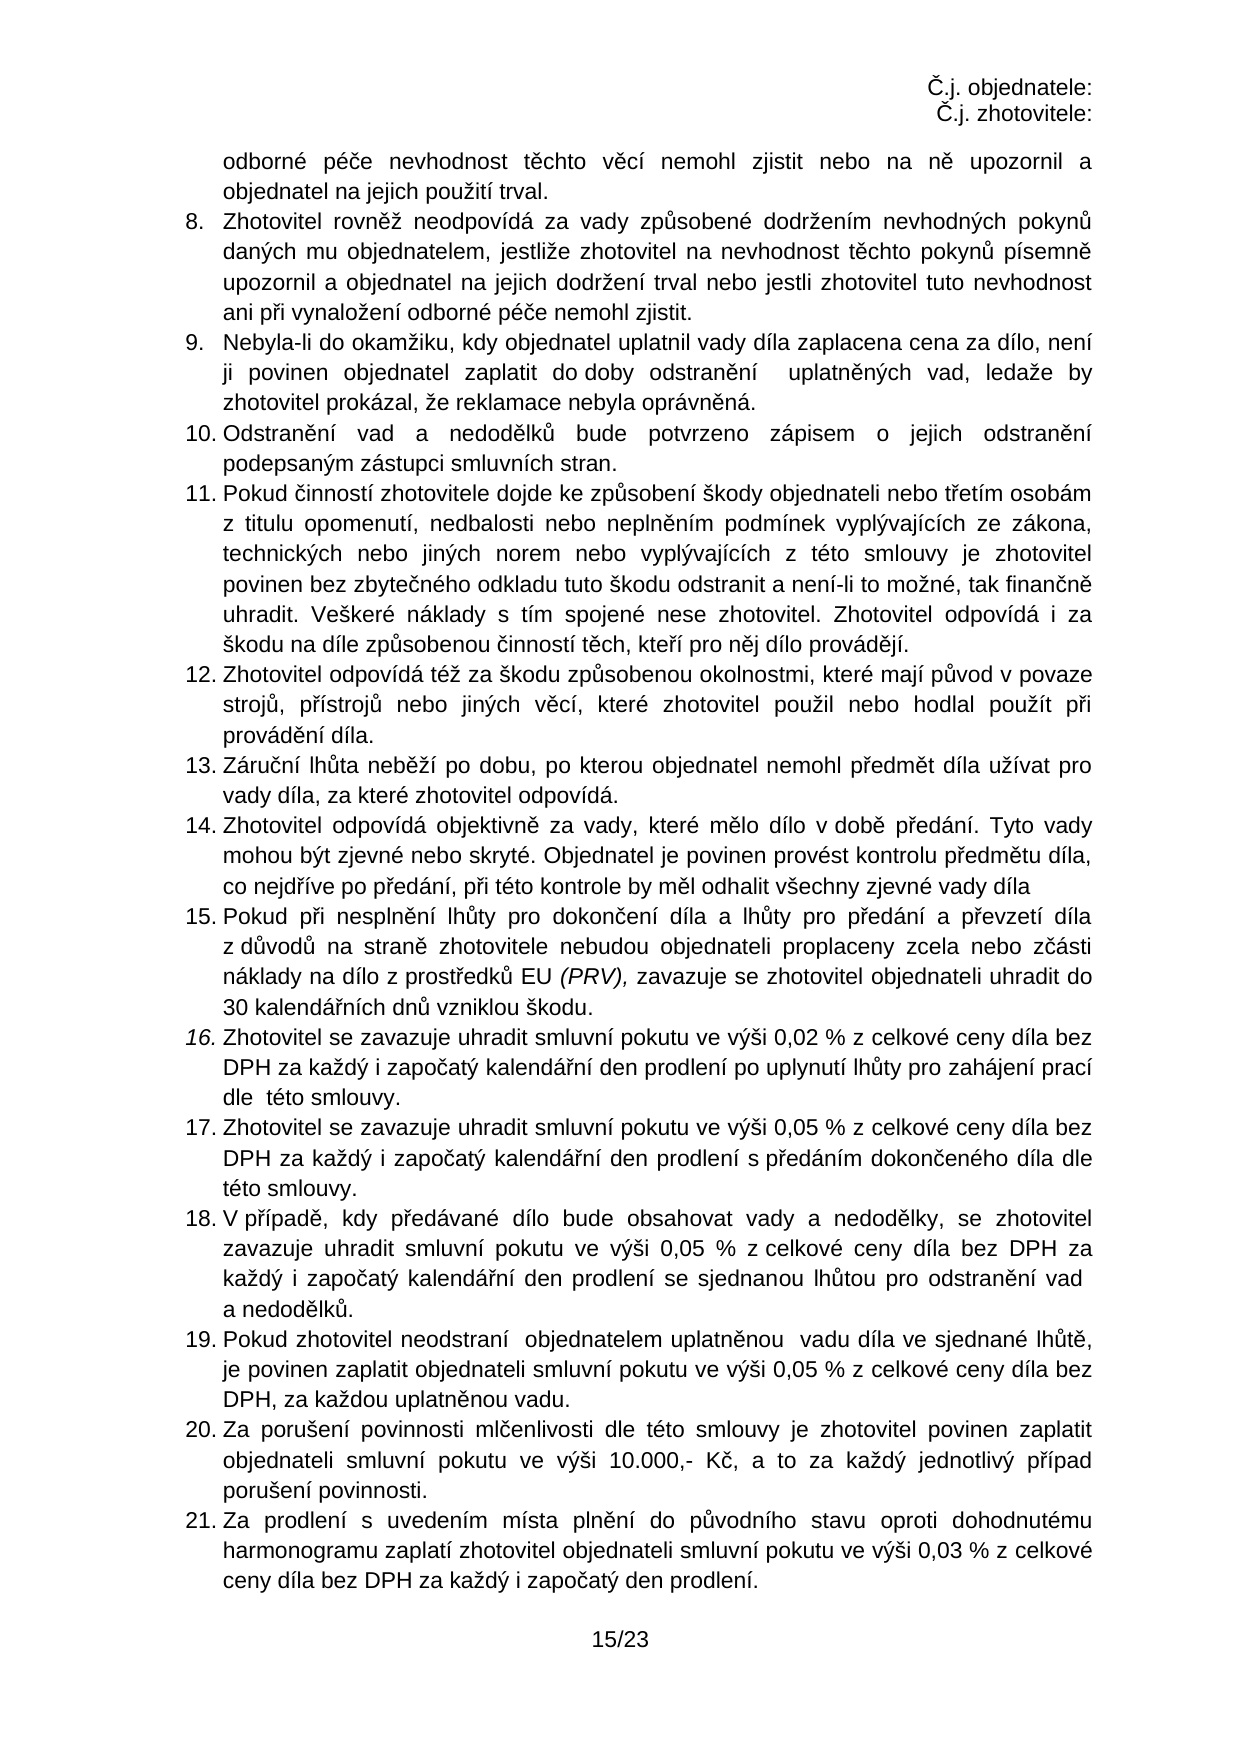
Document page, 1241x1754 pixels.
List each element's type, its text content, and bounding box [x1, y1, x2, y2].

list Zhotovitel se zavazuje uhradit smluvní pokutu ve výši 0,05 % z celkové ceny díla bez DPH za každý i započatý kalendářní den prodlení s předáním dokončeného díla dle této smlouvy. [185, 1114, 1093, 1201]
list Zhotovitel se zavazuje uhradit smluvní pokutu ve výši 0,02 % z celkové ceny díla bez DPH za každý i započatý kalendářní den prodlení po uplynutí lhůty pro zahájení prací dle této smlouvy. [185, 1024, 1093, 1110]
list Zhotovitel rovněž neodpovídá za vady způsobené dodržením nevhodných pokynů daných mu objednatelem, jestliže zhotovitel na nevhodnost těchto pokynů písemně upozornil a objednatel na jejich dodržení trval nebo jestli zhotovitel tuto nevhodnost ani při vynaložení odborné péče nemohl zjistit. [185, 208, 1093, 325]
list Nebyla-li do okamžiku, kdy objednatel uplatnil vady díla zaplacena cena za dílo, není ji povinen objednatel zaplatit do doby odstranění uplatněných vad, ledaže by zhotovitel prokázal, že reklamace nebyla oprávněná. [185, 329, 1093, 416]
list Pokud činností zhotovitele dojde ke způsobení škody objednateli nebo třetím osobám z titulu opomenutí, nedbalosti nebo neplněním podmínek vyplývajících ze zákona, technických nebo jiných norem nebo vyplývajících z této smlouvy je zhotovitel povinen bez zbytečného odkladu tuto škodu odstranit a není-li to možné, tak finančně uhradit. Veškeré náklady s tím spojené nese zhotovitel. Zhotovitel odpovídá i za škodu na díle způsobenou činností těch, kteří pro něj dílo provádějí. [185, 480, 1093, 657]
list Za porušení povinnosti mlčenlivosti dle této smlouvy je zhotovitel povinen zaplatit objednateli smluvní pokutu ve výši 10.000,- Kč, a to za každý jednotlivý případ porušení povinnosti. [185, 1416, 1093, 1503]
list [185, 148, 1093, 204]
list Záruční lhůta neběží po dobu, po kterou objednatel nemohl předmět díla užívat pro vady díla, za které zhotovitel odpovídá. [185, 752, 1093, 808]
list Za prodlení s uvedením místa plnění do původního stavu oproti dohodnutému harmonogramu zaplatí zhotovitel objednateli smluvní pokutu ve výši 0,03 % z celkové ceny díla bez DPH za každý i započatý den prodlení. [185, 1507, 1093, 1594]
list Pokud při nesplnění lhůty pro dokončení díla a lhůty pro předání a převzetí díla z důvodů na straně zhotovitele nebudou objednateli proplaceny zcela nebo zčásti náklady na dílo z prostředků EU (PRV), zavazuje se zhotovitel objednateli uhradit do 30 kalendářních dnů vzniklou škodu. [185, 903, 1093, 1020]
list Pokud zhotovitel neodstraní objednatelem uplatněnou vadu díla ve sjednané lhůtě, je povinen zaplatit objednateli smluvní pokutu ve výši 0,05 % z celkové ceny díla bez DPH, za každou uplatněnou vadu. [185, 1326, 1093, 1412]
list V případě, kdy předávané dílo bude obsahovat vady a nedodělky, se zhotovitel zavazuje uhradit smluvní pokutu ve výši 0,05 % z celkové ceny díla bez DPH za každý i započatý kalendářní den prodlení se sjednanou lhůtou pro odstranění vad a nedodělků. [185, 1205, 1093, 1322]
list Zhotovitel odpovídá objektivně za vady, které mělo dílo v době předání. Tyto vady mohou být zjevné nebo skryté. Objednatel je povinen provést kontrolu předmětu díla, co nejdříve po předání, při této kontrole by měl odhalit všechny zjevné vady díla [185, 812, 1093, 899]
list Odstranění vad a nedodělků bude potvrzeno zápisem o jejich odstranění podepsaným zástupci smluvních stran. [185, 419, 1093, 476]
list Zhotovitel odpovídá též za škodu způsobenou okolnostmi, které mají původ v povaze strojů, přístrojů nebo jiných věcí, které zhotovitel použil nebo hodlal použít při provádění díla. [185, 661, 1093, 748]
